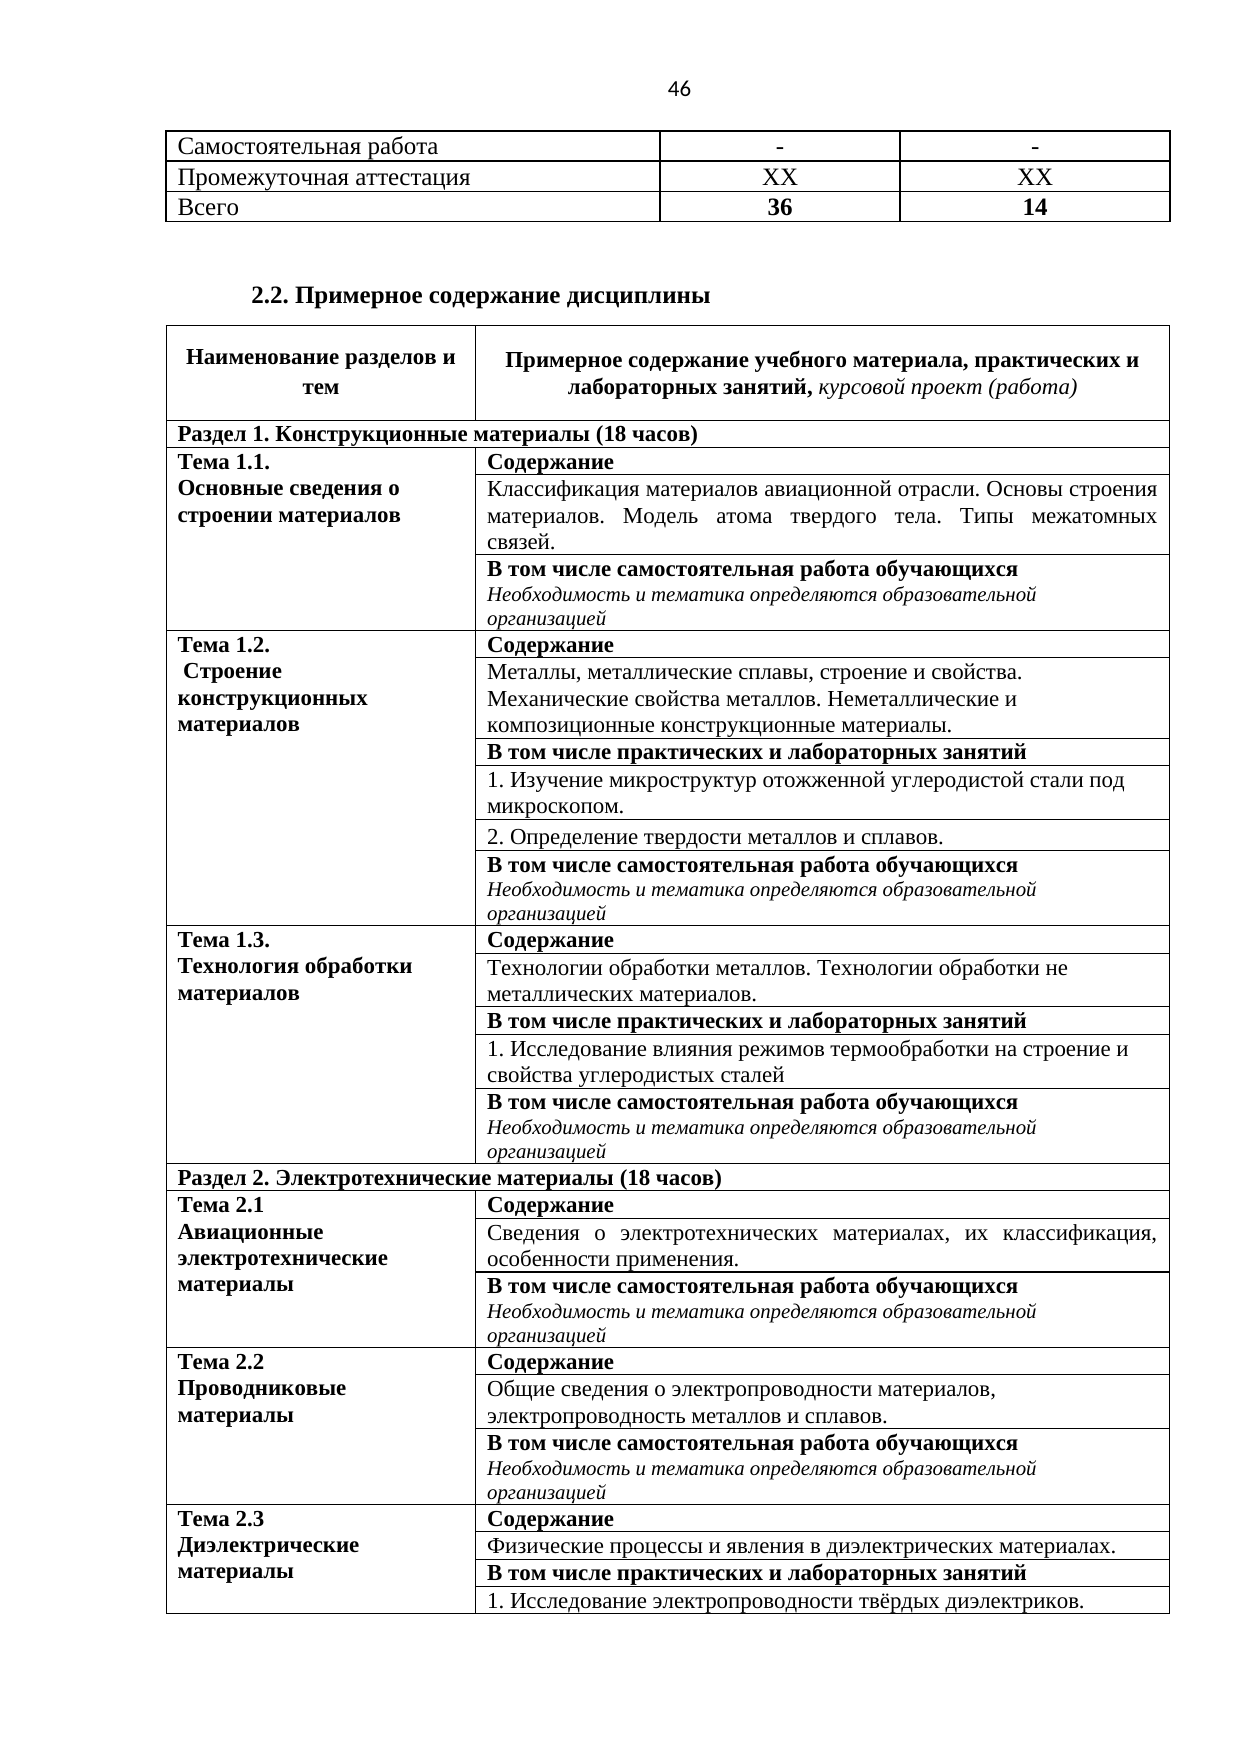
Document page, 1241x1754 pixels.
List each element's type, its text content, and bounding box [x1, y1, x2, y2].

table_cell Всего [167, 192, 659, 221]
table_cell ХХ [661, 162, 899, 191]
table_cell В том числе самостоятельная работа обучающихся Необходимость и тематика определяются образовательной организацией [476, 1273, 1169, 1347]
table_cell Самостоятельная работа [167, 132, 659, 160]
table_cell Содержание [476, 1191, 1169, 1218]
table_cell Технологии обработки металлов. Технологии обработки не металлических материалов. [476, 954, 1169, 1006]
table_cell 2. Определение твердости металлов и сплавов. [476, 820, 1169, 849]
table_cell В том числе практических и лабораторных занятий [476, 1560, 1169, 1586]
table_cell Раздел 2. Электротехнические материалы (18 часов) [167, 1164, 1169, 1190]
table_cell Тема 2.3 Диэлектрические материалы [167, 1505, 475, 1613]
table_cell - [661, 132, 899, 160]
table_cell В том числе практических и лабораторных занятий [476, 739, 1169, 765]
table_cell В том числе практических и лабораторных занятий [476, 1007, 1169, 1034]
table_cell Классификация материалов авиационной отрасли. Основы строения материалов. Модель атома твердого тела. Типы межатомных связей. [476, 475, 1169, 554]
table_cell Металлы, металлические сплавы, строение и свойства. Механические свойства металлов. Неметаллические и композиционные конструкционные материалы. [476, 658, 1169, 737]
table_cell Содержание [476, 448, 1169, 474]
table_cell В том числе самостоятельная работа обучающихся Необходимость и тематика определяются образовательной организацией [476, 555, 1169, 630]
table_cell Тема 2.1 Авиационные электротехнические материалы [167, 1191, 475, 1347]
table_cell 36 [661, 192, 899, 221]
table_cell Содержание [476, 1348, 1169, 1374]
table_cell Тема 2.2 Проводниковые материалы [167, 1348, 475, 1504]
table_cell Сведения о электротехнических материалах, их классификация, особенности применения. [476, 1219, 1169, 1271]
table_cell Раздел 1. Конструкционные материалы (18 часов) [167, 421, 1169, 447]
table_cell - [901, 132, 1169, 160]
table_cell В том числе самостоятельная работа обучающихся Необходимость и тематика определяются образовательной организацией [476, 1089, 1169, 1163]
table_cell Тема 1.3. Технология обработки материалов [167, 926, 475, 1163]
table_cell Общие сведения о электропроводности материалов, электропроводность металлов и сплавов. [476, 1375, 1169, 1428]
table_cell Содержание [476, 1505, 1169, 1531]
table_cell ХХ [901, 162, 1169, 191]
table_header Наименование разделов и тем [167, 326, 475, 419]
table_cell 1. Исследование электропроводности твёрдых диэлектриков. [476, 1587, 1169, 1613]
table_cell В том числе самостоятельная работа обучающихся Необходимость и тематика определяются образовательной организацией [476, 851, 1169, 925]
table_cell Физические процессы и явления в диэлектрических материалах. [476, 1532, 1169, 1558]
table_cell Тема 1.1. Основные сведения о строении материалов [167, 448, 475, 630]
table_cell Тема 1.2. Строение конструкционных материалов [167, 631, 475, 925]
table_cell 1. Изучение микроструктур отожженной углеродистой стали под микроскопом. [476, 766, 1169, 818]
table_cell Содержание [476, 631, 1169, 657]
table_cell 1. Исследование влияния режимов термообработки на строение и свойства углеродистых сталей [476, 1035, 1169, 1087]
table_cell Содержание [476, 926, 1169, 952]
table_header Примерное содержание учебного материала, практических и лабораторных занятий, курсовой проект (работа) [476, 326, 1169, 419]
table_cell 14 [901, 192, 1169, 221]
text 2.2. Примерное содержание дисциплины [177, 280, 1181, 309]
table_cell Промежуточная аттестация [167, 162, 659, 191]
table_cell В том числе самостоятельная работа обучающихся Необходимость и тематика определяются образовательной организацией [476, 1429, 1169, 1504]
